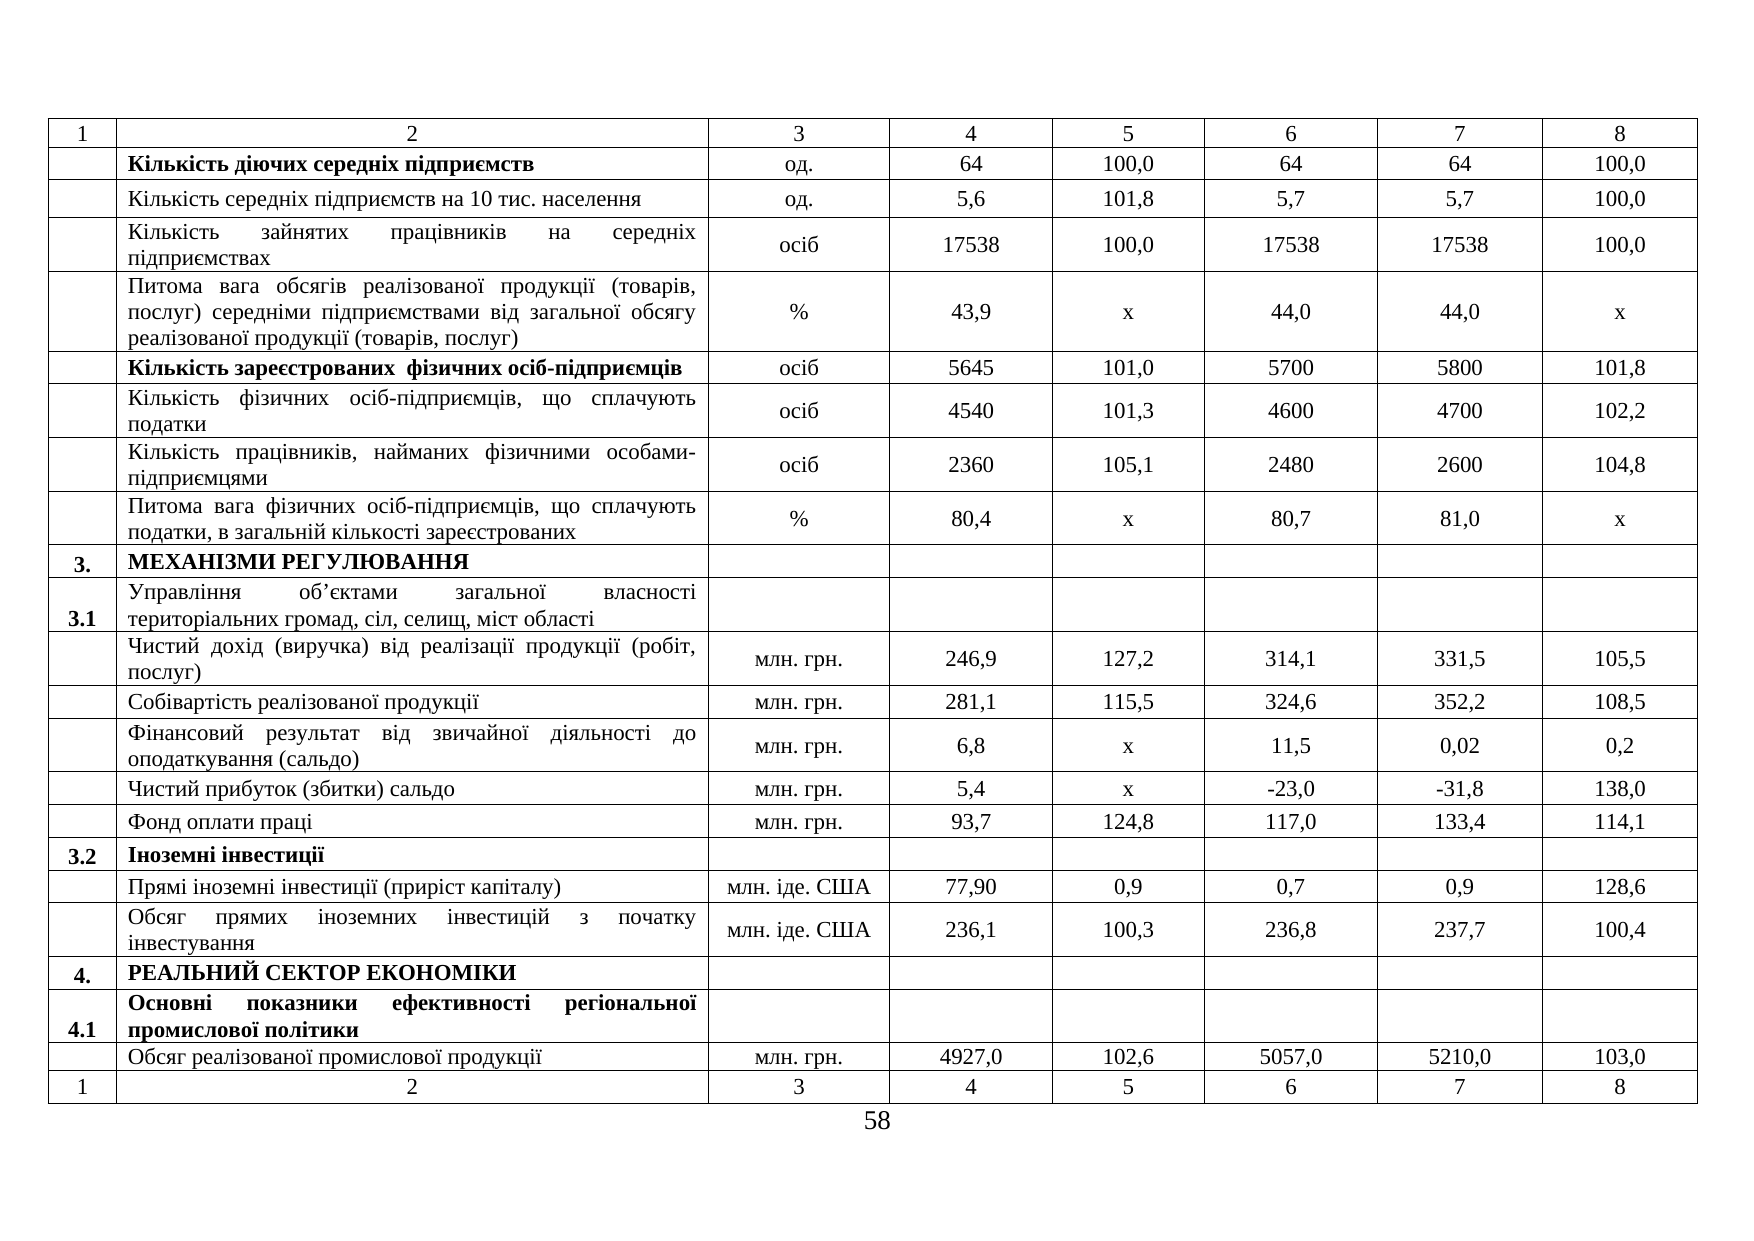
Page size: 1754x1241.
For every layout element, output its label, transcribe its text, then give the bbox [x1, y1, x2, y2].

table_cell % [709, 492, 889, 544]
table_cell 101,8 [1543, 352, 1697, 383]
table_cell млн. грн. [709, 772, 889, 804]
table_cell [1543, 957, 1697, 988]
table_cell -23,0 [1205, 772, 1377, 804]
table_cell -31,8 [1378, 772, 1542, 804]
table_cell 100,0 [1543, 148, 1697, 179]
table_cell [49, 384, 116, 437]
table_cell 4 [890, 119, 1052, 147]
table_cell Чистий прибуток (збитки) сальдо [117, 772, 708, 804]
table_cell 324,6 [1205, 686, 1377, 717]
table_cell 77,90 [890, 871, 1052, 902]
table_cell 2 [117, 1071, 708, 1102]
table_cell [49, 686, 116, 717]
table_cell 80,7 [1205, 492, 1377, 544]
table_cell 331,5 [1378, 632, 1542, 685]
table_cell 8 [1543, 119, 1697, 147]
table_cell Обсяг прямих іноземних інвестицій з початку інвестування [117, 903, 708, 956]
table_cell 5800 [1378, 352, 1542, 383]
table_cell Обсяг реалізованої промислової продукції [117, 1043, 708, 1069]
table_cell 100,0 [1543, 180, 1697, 217]
table_cell Фонд оплати праці [117, 805, 708, 837]
table_cell [709, 990, 889, 1042]
table_cell 3. [49, 545, 116, 577]
table_cell 102,6 [1053, 1043, 1204, 1069]
table_cell 5210,0 [1378, 1043, 1542, 1069]
table_cell 4927,0 [890, 1043, 1052, 1069]
table_cell 3.2 [49, 838, 116, 870]
table_cell Кількість середніх підприємств на 10 тис. населення [117, 180, 708, 217]
table_cell [49, 148, 116, 179]
table_cell 17538 [1205, 218, 1377, 271]
table_cell 5,4 [890, 772, 1052, 804]
table_cell [1053, 578, 1204, 631]
table_cell од. [709, 180, 889, 217]
table_cell 115,5 [1053, 686, 1204, 717]
table_cell 236,8 [1205, 903, 1377, 956]
table_cell Собівартість реалізованої продукції [117, 686, 708, 717]
table_cell 0,9 [1053, 871, 1204, 902]
table_cell [1543, 990, 1697, 1042]
table_cell 17538 [1378, 218, 1542, 271]
table_cell [49, 719, 116, 771]
table_cell 117,0 [1205, 805, 1377, 837]
table_cell [709, 838, 889, 870]
table_cell 5645 [890, 352, 1052, 383]
table_cell 104,8 [1543, 438, 1697, 491]
table_cell [890, 838, 1052, 870]
table_cell 7 [1378, 1071, 1542, 1102]
table_cell 93,7 [890, 805, 1052, 837]
table_cell [1053, 838, 1204, 870]
table_cell Кількість зайнятих працівників на середніх підприємствах [117, 218, 708, 271]
table_cell 101,8 [1053, 180, 1204, 217]
table_cell 6,8 [890, 719, 1052, 771]
table_cell Кількість фізичних осіб-підприємців, що сплачують податки [117, 384, 708, 437]
table_cell [1378, 838, 1542, 870]
table_cell Кількість зареєстрованих фізичних осіб-підприємців [117, 352, 708, 383]
table_cell осіб [709, 384, 889, 437]
table_cell [1205, 990, 1377, 1042]
table_cell 246,9 [890, 632, 1052, 685]
table_cell 281,1 [890, 686, 1052, 717]
table_cell 3 [709, 1071, 889, 1102]
table_cell [49, 352, 116, 383]
table_cell 17538 [890, 218, 1052, 271]
table_cell 44,0 [1378, 272, 1542, 351]
table_cell млн. іде. США [709, 903, 889, 956]
table_cell 100,0 [1543, 218, 1697, 271]
table_cell 100,4 [1543, 903, 1697, 956]
table_cell 4 [890, 1071, 1052, 1102]
table_cell млн. грн. [709, 719, 889, 771]
table_cell Управління об’єктами загальної власності територіальних громад, сіл, селищ, міст області [117, 578, 708, 631]
table_cell 6 [1205, 119, 1377, 147]
table_cell [1543, 578, 1697, 631]
table_cell [1378, 545, 1542, 577]
table_cell [49, 903, 116, 956]
table_cell млн. грн. [709, 632, 889, 685]
table_cell 114,1 [1543, 805, 1697, 837]
table_cell од. [709, 148, 889, 179]
table_cell [1205, 578, 1377, 631]
table_cell 8 [1543, 1071, 1697, 1102]
table_cell [49, 272, 116, 351]
table_cell 105,1 [1053, 438, 1204, 491]
table_cell 108,5 [1543, 686, 1697, 717]
table_cell РЕАЛЬНИЙ СЕКТОР ЕКОНОМІКИ [117, 957, 708, 988]
table_cell 100,3 [1053, 903, 1204, 956]
table_cell [890, 990, 1052, 1042]
table_cell Питома вага обсягів реалізованої продукції (товарів, послуг) середніми підприємствами від загальної обсягу реалізованої продукції (товарів, послуг) [117, 272, 708, 351]
table_cell [49, 772, 116, 804]
table_cell 80,4 [890, 492, 1052, 544]
table_cell 2360 [890, 438, 1052, 491]
table_cell 0,9 [1378, 871, 1542, 902]
table_cell 3.1 [49, 578, 116, 631]
table_cell млн. іде. США [709, 871, 889, 902]
table_cell [49, 805, 116, 837]
table_cell 5057,0 [1205, 1043, 1377, 1069]
table_cell [49, 632, 116, 685]
table_cell 6 [1205, 1071, 1377, 1102]
table_cell 0,02 [1378, 719, 1542, 771]
table_cell [890, 545, 1052, 577]
table_cell 124,8 [1053, 805, 1204, 837]
table_cell Прямі іноземні інвестиції (приріст капіталу) [117, 871, 708, 902]
table_cell 101,3 [1053, 384, 1204, 437]
table_cell 64 [890, 148, 1052, 179]
table_cell х [1053, 492, 1204, 544]
table_cell Кількість працівників, найманих фізичними особами-підприємцями [117, 438, 708, 491]
table_cell 44,0 [1205, 272, 1377, 351]
table_cell 64 [1205, 148, 1377, 179]
table_cell Основні показники ефективності регіональної промислової політики [117, 990, 708, 1042]
table_cell 103,0 [1543, 1043, 1697, 1069]
table_cell 64 [1378, 148, 1542, 179]
table_cell 127,2 [1053, 632, 1204, 685]
table_cell [709, 957, 889, 988]
table_cell [1378, 957, 1542, 988]
table_cell [49, 438, 116, 491]
table_cell Питома вага фізичних осіб-підприємців, що сплачують податки, в загальній кількості зареєстрованих [117, 492, 708, 544]
table_cell Фінансовий результат від звичайної діяльності до оподаткування (сальдо) [117, 719, 708, 771]
table_cell 4600 [1205, 384, 1377, 437]
table_cell 2480 [1205, 438, 1377, 491]
table_cell [1053, 957, 1204, 988]
table_cell [49, 218, 116, 271]
table_cell 0,2 [1543, 719, 1697, 771]
table_cell Іноземні інвестиції [117, 838, 708, 870]
table_cell 1 [49, 119, 116, 147]
table_cell осіб [709, 352, 889, 383]
table_cell [1543, 545, 1697, 577]
table_cell 4700 [1378, 384, 1542, 437]
table_cell 5,6 [890, 180, 1052, 217]
table_cell 314,1 [1205, 632, 1377, 685]
table_cell 3 [709, 119, 889, 147]
table_cell 1 [49, 1071, 116, 1102]
table_cell 4.1 [49, 990, 116, 1042]
table_cell [1205, 838, 1377, 870]
table_cell 43,9 [890, 272, 1052, 351]
table_cell [49, 492, 116, 544]
table_cell 5,7 [1378, 180, 1542, 217]
table_cell [1205, 545, 1377, 577]
table_cell [49, 180, 116, 217]
table_cell млн. грн. [709, 1043, 889, 1069]
table_cell 101,0 [1053, 352, 1204, 383]
table_cell 236,1 [890, 903, 1052, 956]
table_cell 237,7 [1378, 903, 1542, 956]
table_cell [1053, 545, 1204, 577]
table_cell [709, 578, 889, 631]
table_cell [49, 1043, 116, 1069]
table_cell млн. грн. [709, 686, 889, 717]
table_cell [1378, 990, 1542, 1042]
table_cell [1205, 957, 1377, 988]
table_cell 5,7 [1205, 180, 1377, 217]
table_cell х [1053, 272, 1204, 351]
table_cell МЕХАНІЗМИ РЕГУЛЮВАННЯ [117, 545, 708, 577]
table_cell х [1053, 719, 1204, 771]
table_cell [890, 957, 1052, 988]
table_cell [1053, 990, 1204, 1042]
table_cell 105,5 [1543, 632, 1697, 685]
table_cell 11,5 [1205, 719, 1377, 771]
table_cell 4. [49, 957, 116, 988]
table_cell [709, 545, 889, 577]
table_cell 128,6 [1543, 871, 1697, 902]
table_cell х [1543, 272, 1697, 351]
table_cell 5700 [1205, 352, 1377, 383]
table_cell 81,0 [1378, 492, 1542, 544]
table_cell Чистий дохід (виручка) від реалізації продукції (робіт, послуг) [117, 632, 708, 685]
table_cell 2 [117, 119, 708, 147]
table_cell 102,2 [1543, 384, 1697, 437]
table_cell х [1053, 772, 1204, 804]
table_cell 4540 [890, 384, 1052, 437]
table_cell [1378, 578, 1542, 631]
table_cell 2600 [1378, 438, 1542, 491]
table_cell 133,4 [1378, 805, 1542, 837]
table_cell 5 [1053, 1071, 1204, 1102]
table_cell [1543, 838, 1697, 870]
table_cell осіб [709, 218, 889, 271]
table_cell 7 [1378, 119, 1542, 147]
table_cell % [709, 272, 889, 351]
table_cell 352,2 [1378, 686, 1542, 717]
table_cell х [1543, 492, 1697, 544]
table_cell 5 [1053, 119, 1204, 147]
table_cell 100,0 [1053, 148, 1204, 179]
table_cell Кількість діючих середніх підприємств [117, 148, 708, 179]
table_cell 138,0 [1543, 772, 1697, 804]
table_cell [890, 578, 1052, 631]
table_cell 100,0 [1053, 218, 1204, 271]
table_cell млн. грн. [709, 805, 889, 837]
table_cell осіб [709, 438, 889, 491]
table_cell 0,7 [1205, 871, 1377, 902]
table_cell [49, 871, 116, 902]
